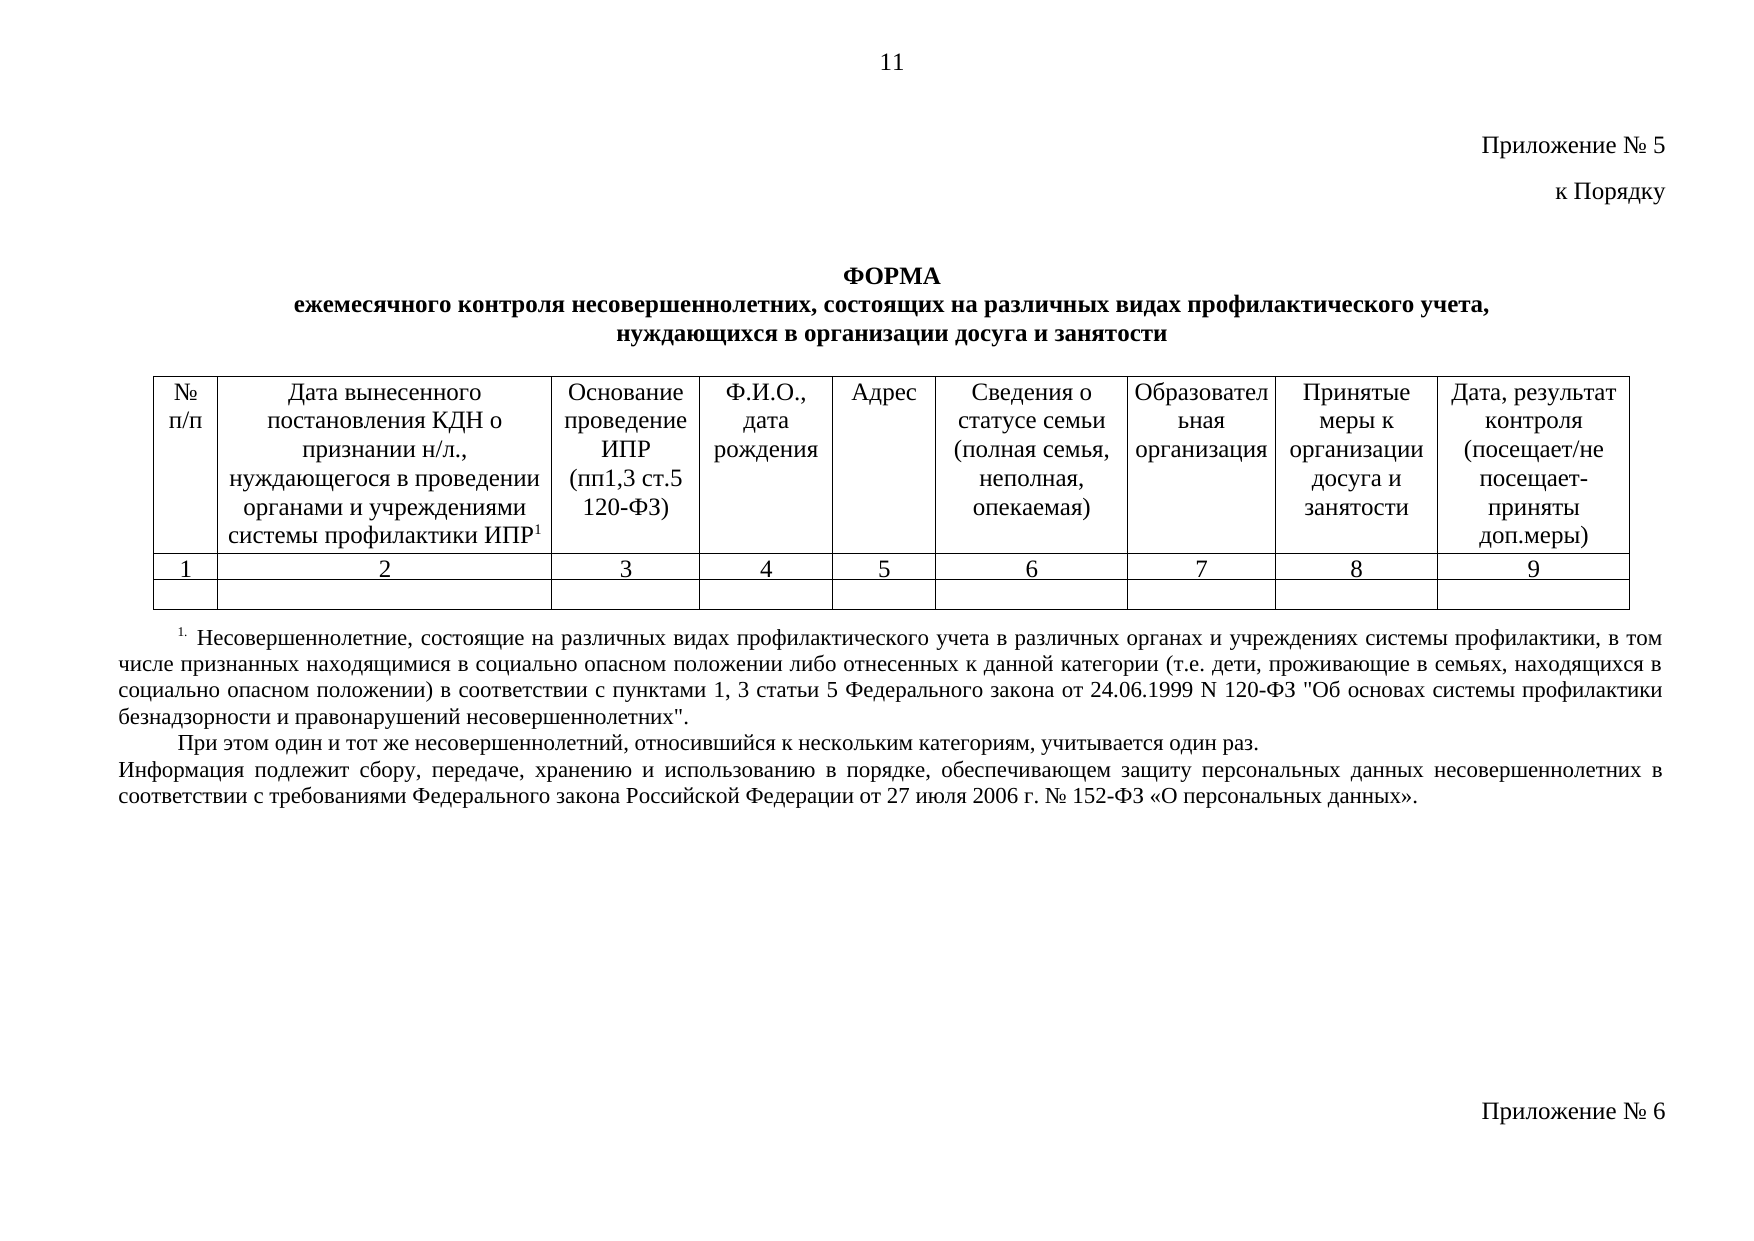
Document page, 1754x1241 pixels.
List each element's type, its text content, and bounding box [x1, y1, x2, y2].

table_header Адрес [833, 377, 935, 553]
table_cell [1128, 580, 1275, 609]
table_cell 1 [154, 554, 217, 579]
table_cell 5 [833, 554, 935, 579]
table_header Основание проведение ИПР (пп1,3 ст.5 120-ФЗ) [552, 377, 699, 553]
table_header № п/п [154, 377, 217, 553]
text При этом один и тот же несовершеннолетний, относившийся к нескольким категориям, учитывается один раз. [118, 729, 1665, 756]
text ежемесячного контроля несовершеннолетних, состоящих на различных видах профилактического учета, [118, 289, 1665, 318]
text Информация подлежит сбору, передаче, хранению и использованию в порядке, обеспечивающем защиту персональных данных несовершеннолетних в соответствии с требованиями Федерального закона Российской Федерации от 27 июля 2006 г. № 152-ФЗ «О персональных данных». [118, 756, 1665, 808]
table_cell 2 [218, 554, 551, 579]
table_cell 9 [1438, 554, 1629, 579]
text нуждающихся в организации досуга и занятости [118, 318, 1665, 347]
table_header Дата, результат контроля (посещает/не посещает-приняты доп.меры) [1438, 377, 1629, 553]
table_header Дата вынесенного постановления КДН о признании н/л., нуждающегося в проведении органами и учреждениями системы профилактики ИПР1 [218, 377, 551, 553]
table_cell 3 [552, 554, 699, 579]
table_cell 4 [700, 554, 832, 579]
text ФОРМА [118, 261, 1665, 289]
table_header Ф.И.О., дата рождения [700, 377, 832, 553]
table_cell 8 [1276, 554, 1437, 579]
table_cell [552, 580, 699, 609]
table_cell [833, 580, 935, 609]
table_cell [1276, 580, 1437, 609]
table_cell 6 [936, 554, 1127, 579]
text к Порядку [118, 177, 1665, 205]
table_cell [936, 580, 1127, 609]
text Приложение № 5 [118, 132, 1665, 159]
table_cell [154, 580, 217, 609]
table_cell [218, 580, 551, 609]
table_cell 7 [1128, 554, 1275, 579]
table_header Образовательная организация [1128, 377, 1275, 553]
table_cell [1438, 580, 1629, 609]
table_cell [700, 580, 832, 609]
text Приложение № 6 [118, 1096, 1665, 1124]
text 1. Несовершеннолетние, состоящие на различных видах профилактического учета в различных органах и учреждениях системы профилактики, в том числе признанных находящимися в социально опасном положении либо отнесенных к данной категории (т.е. дети, проживающие в семьях, находящихся в социально опасном положении) в соответствии с пунктами 1, 3 статьи 5 Федерального закона от 24.06.1999 N 120-ФЗ "Об основах системы профилактики безнадзорности и правонарушений несовершеннолетних". [118, 624, 1665, 729]
table_header Принятые меры к организации досуга и занятости [1276, 377, 1437, 553]
table_header Сведения о статусе семьи (полная семья, неполная, опекаемая) [936, 377, 1127, 553]
